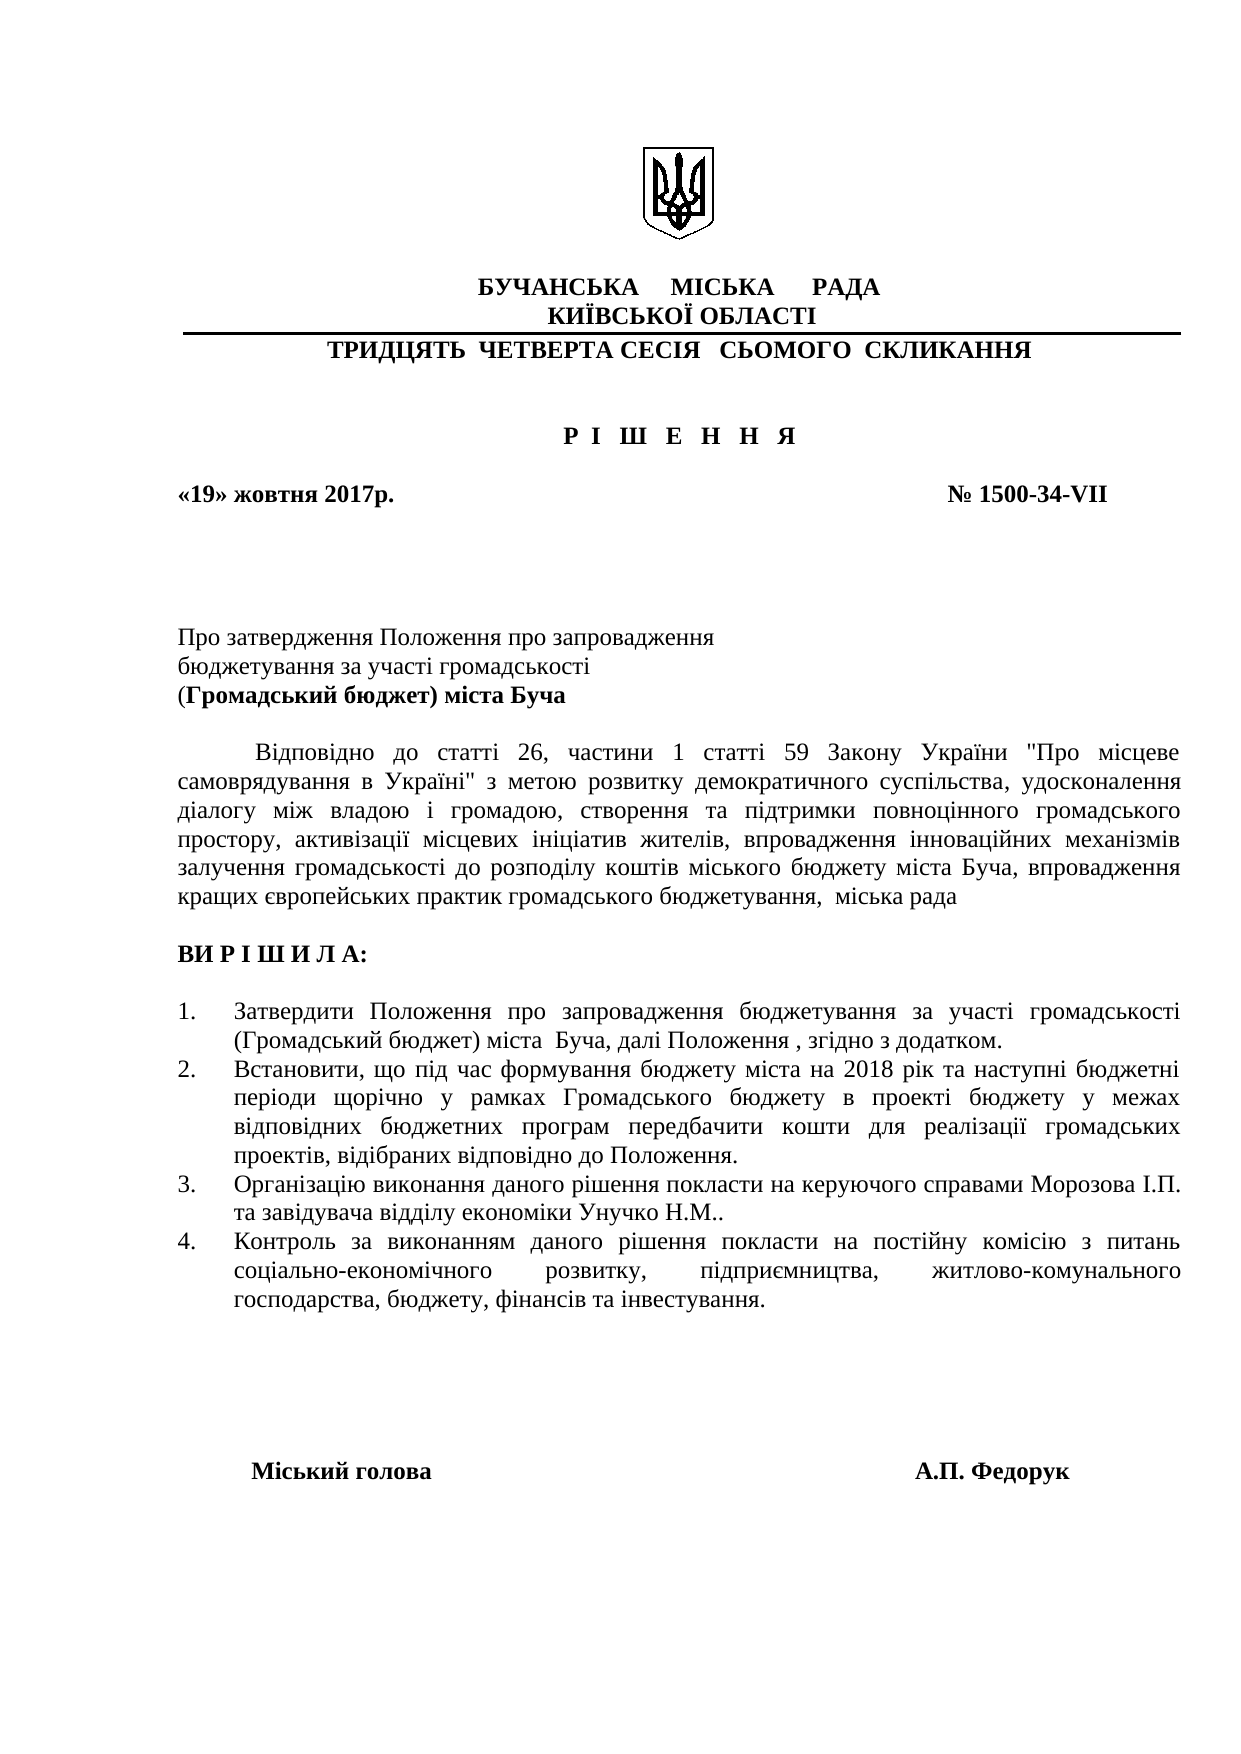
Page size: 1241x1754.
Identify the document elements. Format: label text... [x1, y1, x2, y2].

list Контроль за виконанням даного рішення покласти на постійну комісію з питань соціально-економічного розвитку, підприємництва, житлово-комунального господарства, бюджету, фінансів та інвестування. [177, 1226, 1182, 1312]
list Встановити, що під час формування бюджету міста на 2018 рік та наступні бюджетні періоди щорічно у рамках Громадського бюджету в проекті бюджету у межах відповідних бюджетних програм передбачити кошти для реалізації громадських проектів, відібраних відповідно до Положення. [177, 1054, 1181, 1169]
text бюджетування за участі громадськості [177, 651, 1181, 680]
subtitle Затвердити Положення про запровадження бюджетування за участі громадськості (Громадський бюджет) міста Буча, далі Положення , згідно з додатком. [177, 996, 1181, 1054]
list Організацію виконання даного рішення покласти на керуючого справами Морозова І.П. та завідувача відділу економіки Унучко Н.М.. [177, 1169, 1182, 1226]
text КИЇВСЬКОЇ ОБЛАСТІ [183, 301, 1181, 332]
text «19» жовтня 2017р. № 1500-34-VII [177, 479, 1181, 507]
text (Громадський бюджет) міста Буча [177, 680, 1181, 709]
text ТРИДЦЯТЬ ЧЕТВЕРТА СЕСІЯ СЬОМОГО СКЛИКАННЯ [177, 335, 1181, 364]
text Відповідно до статті 26, частини 1 статті 59 Закону України "Про місцеве самоврядування в Україні" з метою розвитку демократичного суспільства, удосконалення діалогу між владою і громадою, створення та підтримки повноцінного громадського простору, активізації місцевих ініціатив жителів, впровадження інноваційних механізмів залучення громадськості до розподілу коштів міського бюджету міста Буча, впровадження кращих європейських практик громадського бюджетування, міська рада [177, 737, 1181, 910]
text Міський голова А.П. Федорук [177, 1456, 1181, 1485]
text Р І Ш Е Н Н Я [177, 421, 1181, 450]
text БУЧАНСЬКА МІСЬКА РАДА [177, 272, 1181, 301]
text Про затвердження Положення про запровадження [177, 622, 1181, 651]
text ВИ Р І Ш И Л А: [177, 939, 1181, 967]
